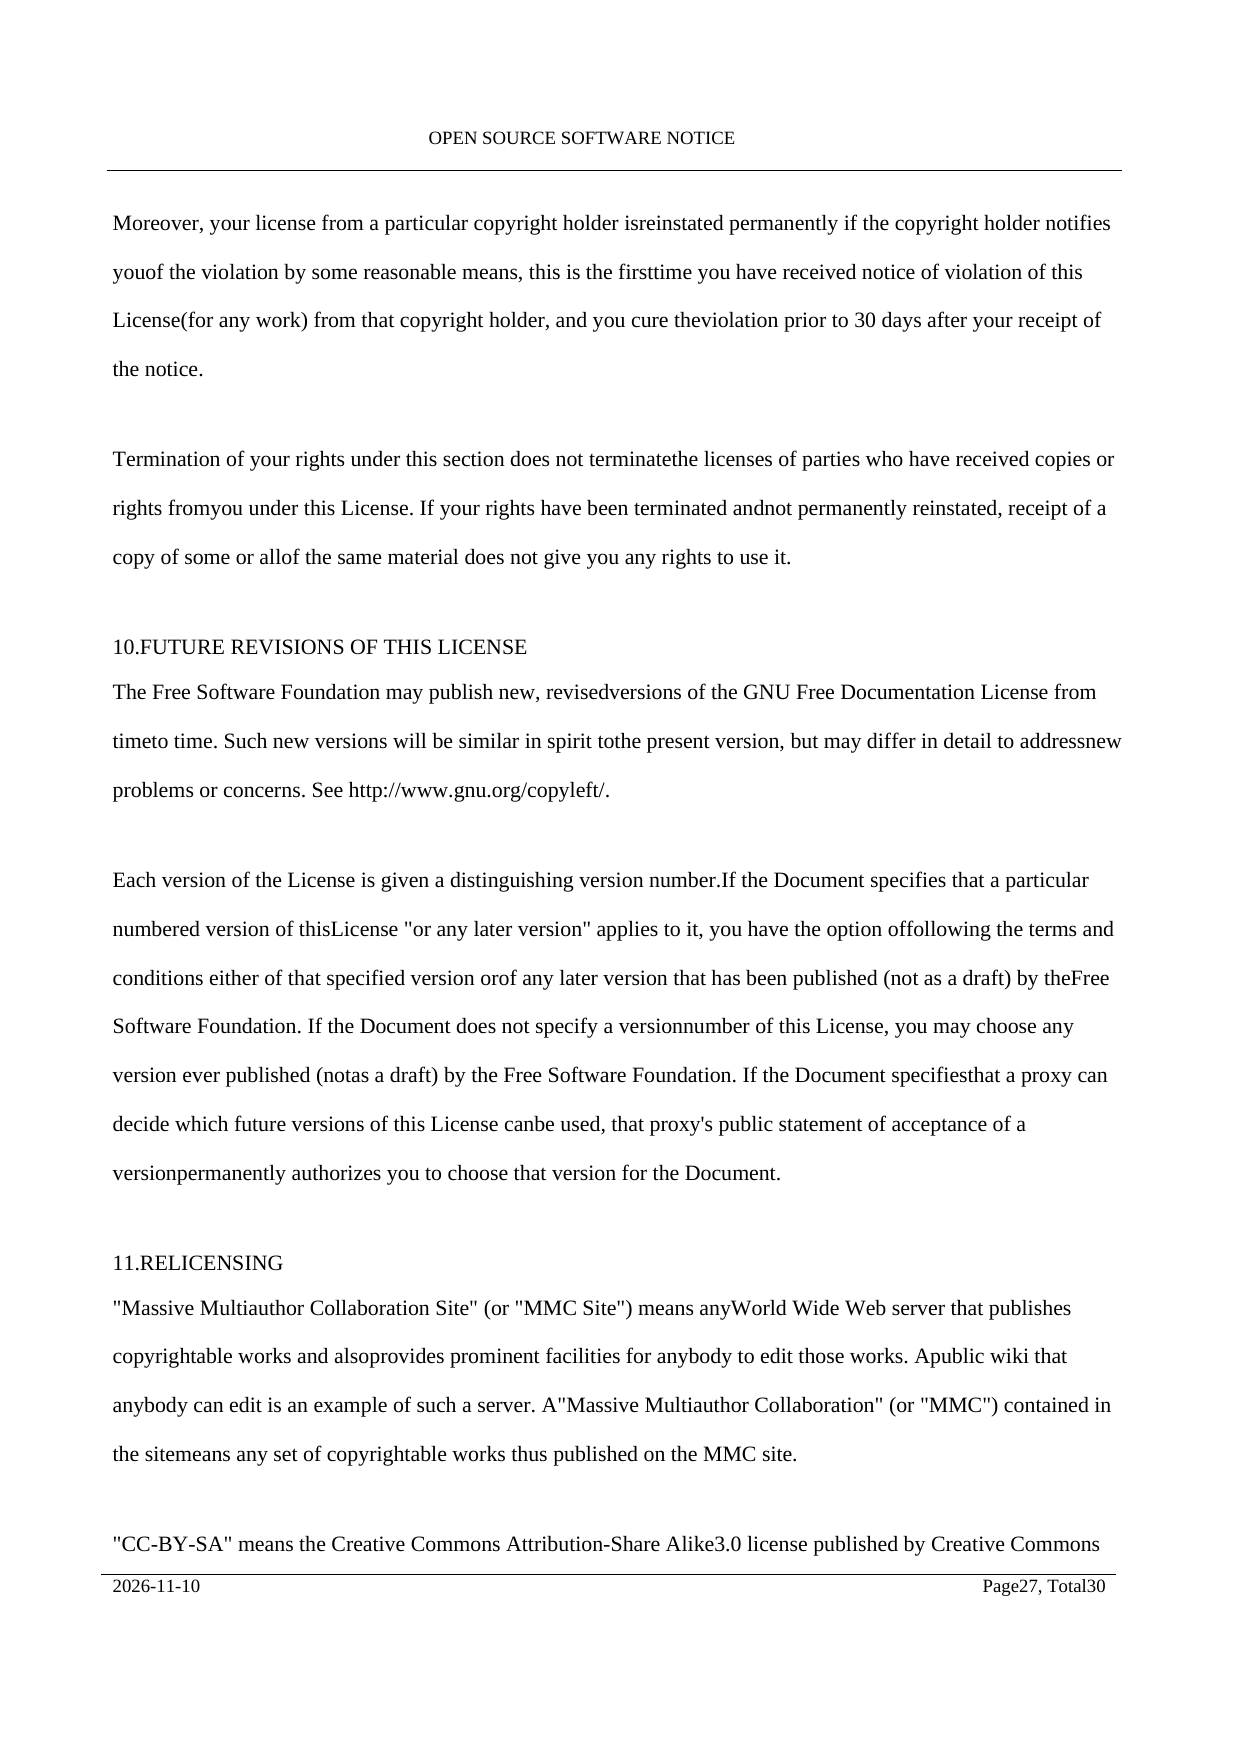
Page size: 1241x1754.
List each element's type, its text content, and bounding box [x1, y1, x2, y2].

text The Free Software Foundation may publish new, revisedversions of the GNU Free Documentation License from timeto time. Such new versions will be similar in spirit tothe present version, but may differ in detail to addressnew problems or concerns. See http://www.gnu.org/copyleft/. [112, 676, 1128, 806]
text Moreover, your license from a particular copyright holder isreinstated permanently if the copyright holder notifies youof the violation by some reasonable means, this is the firsttime you have received notice of violation of this License(for any work) from that copyright holder, and you cure theviolation prior to 30 days after your receipt of the notice. [112, 206, 1128, 385]
text 10.FUTURE REVISIONS OF THIS LICENSE [112, 631, 1128, 663]
text Termination of your rights under this section does not terminatethe licenses of parties who have received copies or rights fromyou under this License. If your rights have been terminated andnot permanently reinstated, receipt of a copy of some or allof the same material does not give you any rights to use it. [112, 443, 1128, 573]
text "Massive Multiauthor Collaboration Site" (or "MMC Site") means anyWorld Wide Web server that publishes copyrightable works and alsoprovides prominent facilities for anybody to edit those works. Apublic wiki that anybody can edit is an example of such a server. A"Massive Multiauthor Collaboration" (or "MMC") contained in the sitemeans any set of copyrightable works thus published on the MMC site. [112, 1291, 1128, 1470]
text Each version of the License is given a distinguishing version number.If the Document specifies that a particular numbered version of thisLicense "or any later version" applies to it, you have the option offollowing the terms and conditions either of that specified version orof any later version that has been published (not as a draft) by theFree Software Foundation. If the Document does not specify a versionnumber of this License, you may choose any version ever published (notas a draft) by the Free Software Foundation. If the Document specifiesthat a proxy can decide which future versions of this License canbe used, that proxy's public statement of acceptance of a versionpermanently authorizes you to choose that version for the Document. [112, 863, 1128, 1188]
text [112, 1528, 1128, 1560]
text 11.RELICENSING [112, 1246, 1128, 1278]
